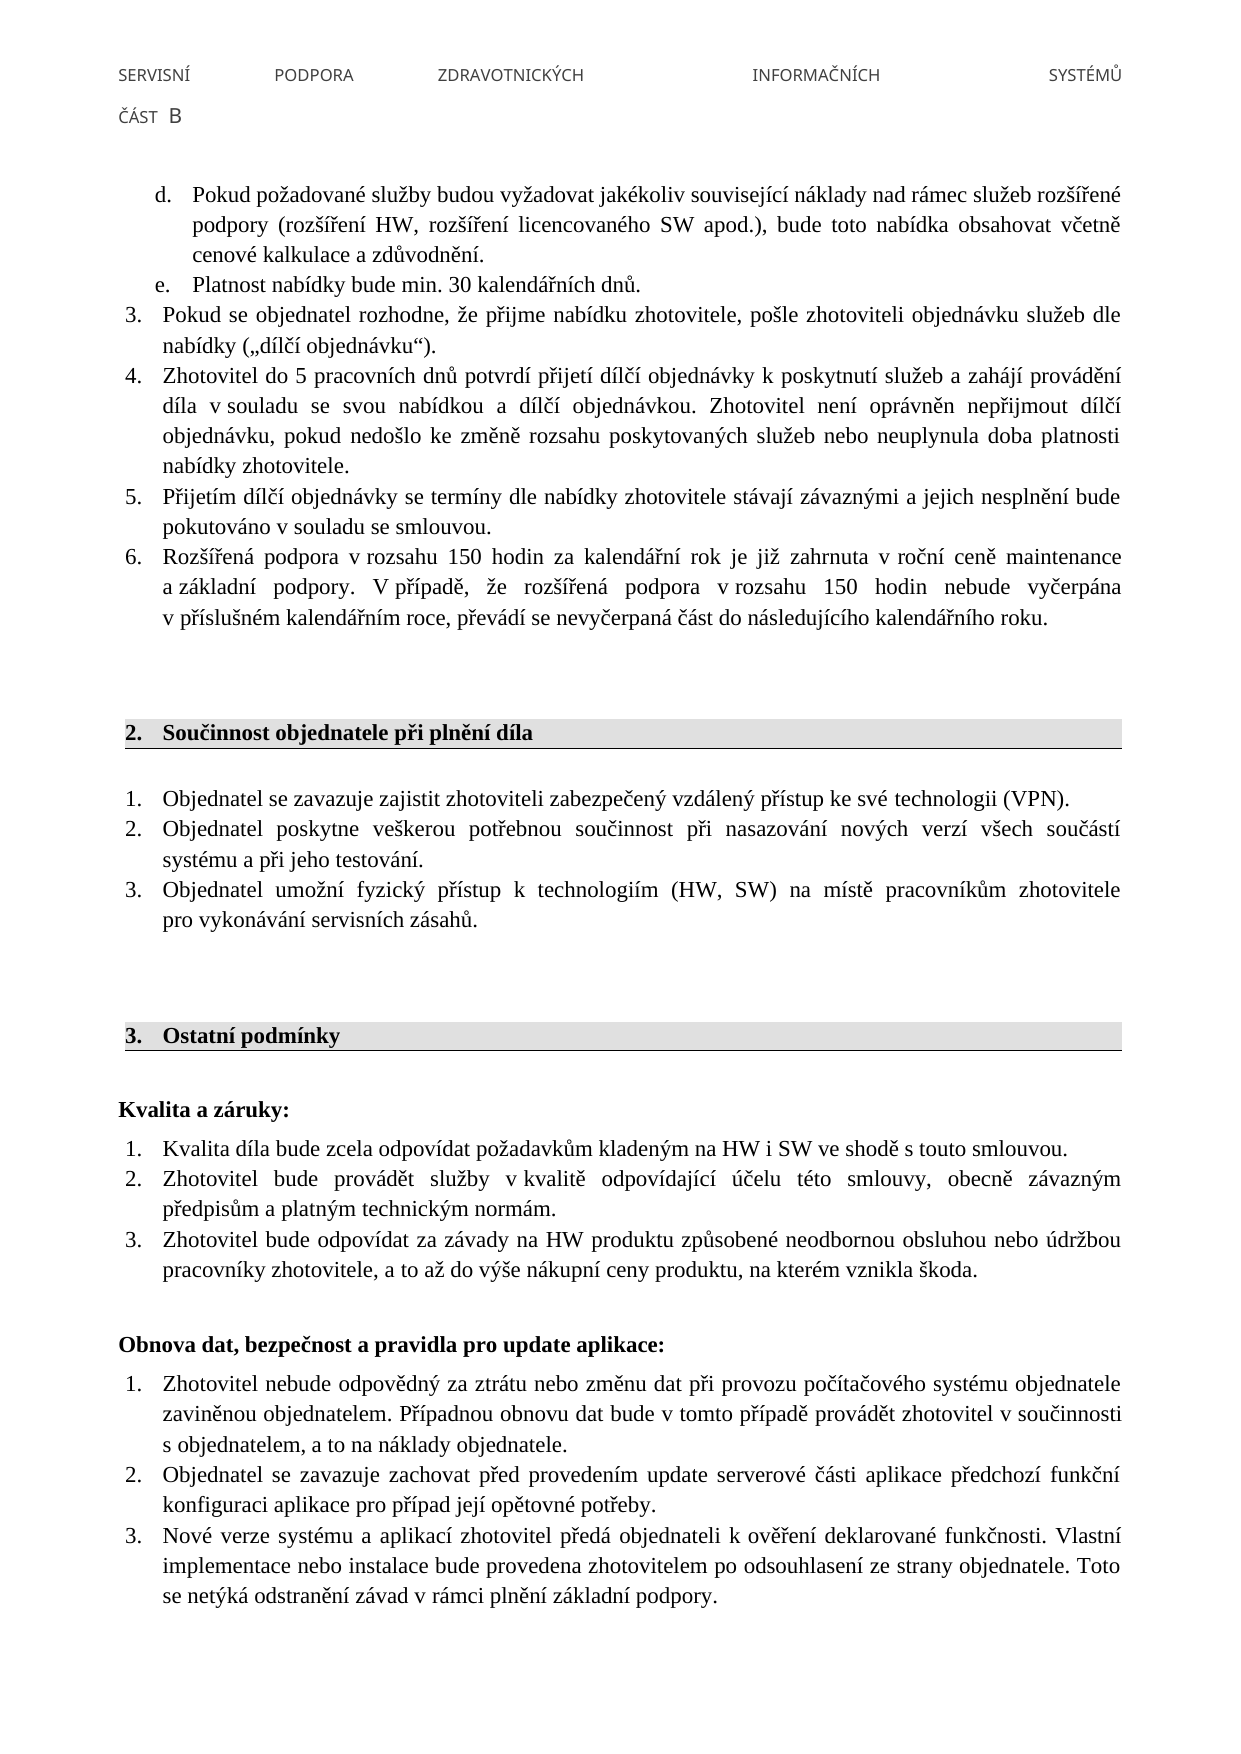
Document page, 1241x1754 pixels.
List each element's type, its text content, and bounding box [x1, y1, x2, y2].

list Objednatel poskytne veškerou potřebnou součinnost při nasazování nových verzí všech součástí systému a při jeho testování. [125, 815, 1122, 872]
text Kvalita a záruky: [118, 1096, 1122, 1123]
list Zhotovitel do 5 pracovních dnů potvrdí přijetí dílčí objednávky k poskytnutí služeb a zahájí provádění díla v souladu se svou nabídkou a dílčí objednávkou. Zhotovitel není oprávněn nepřijmout dílčí objednávku, pokud nedošlo ke změně rozsahu poskytovaných služeb nebo neuplynula doba platnosti nabídky zhotovitele. [125, 362, 1122, 479]
subtitle Ostatní podmínky [125, 1022, 1122, 1050]
list Zhotovitel bude odpovídat za závady na HW produktu způsobené neodbornou obsluhou nebo údržbou pracovníky zhotovitele, a to až do výše nákupní ceny produktu, na kterém vznikla škoda. [125, 1226, 1122, 1282]
text Obnova dat, bezpečnost a pravidla pro update aplikace: [118, 1331, 1122, 1358]
list Platnost nabídky bude min. 30 kalendářních dnů. [154, 271, 1122, 298]
list Objednatel umožní fyzický přístup k technologiím (HW, SW) na místě pracovníkům zhotovitele pro vykonávání servisních zásahů. [125, 876, 1122, 932]
list Přijetím dílčí objednávky se termíny dle nabídky zhotovitele stávají závaznými a jejich nesplnění bude pokutováno v souladu se smlouvou. [125, 483, 1122, 539]
list Rozšířená podpora v rozsahu 150 hodin za kalendářní rok je již zahrnuta v roční ceně maintenance a základní podpory. V případě, že rozšířená podpora v rozsahu 150 hodin nebude vyčerpána v příslušném kalendářním roce, převádí se nevyčerpaná část do následujícího kalendářního roku. [125, 543, 1122, 630]
list Pokud požadované služby budou vyžadovat jakékoliv související náklady nad rámec služeb rozšířené podpory (rozšíření HW, rozšíření licencovaného SW apod.), bude toto nabídka obsahovat včetně cenové kalkulace a zdůvodnění. [154, 181, 1122, 267]
list Kvalita díla bude zcela odpovídat požadavkům kladeným na HW i SW ve shodě s touto smlouvou. [125, 1135, 1122, 1161]
list Objednatel se zavazuje zachovat před provedením update serverové části aplikace předchozí funkční konfiguraci aplikace pro případ její opětovné potřeby. [125, 1461, 1122, 1518]
list Objednatel se zavazuje zajistit zhotoviteli zabezpečený vzdálený přístup ke své technologii (VPN). [125, 785, 1122, 812]
list Zhotovitel bude provádět služby v kvalitě odpovídající účelu této smlouvy, obecně závazným předpisům a platným technickým normám. [125, 1165, 1122, 1222]
list Zhotovitel nebude odpovědný za ztrátu nebo změnu dat při provozu počítačového systému objednatele zaviněnou objednatelem. Případnou obnovu dat bude v tomto případě provádět zhotovitel v součinnosti s objednatelem, a to na náklady objednatele. [125, 1370, 1122, 1457]
list Pokud se objednatel rozhodne, že přijme nabídku zhotovitele, pošle zhotoviteli objednávku služeb dle nabídky („dílčí objednávku“). [125, 302, 1122, 358]
list Nové verze systému a aplikací zhotovitel předá objednateli k ověření deklarované funkčnosti. Vlastní implementace nebo instalace bude provedena zhotovitelem po odsouhlasení ze strany objednatele. Toto se netýká odstranění závad v rámci plnění základní podpory. [125, 1522, 1122, 1608]
subtitle Součinnost objednatele při plnění díla [125, 719, 1122, 748]
